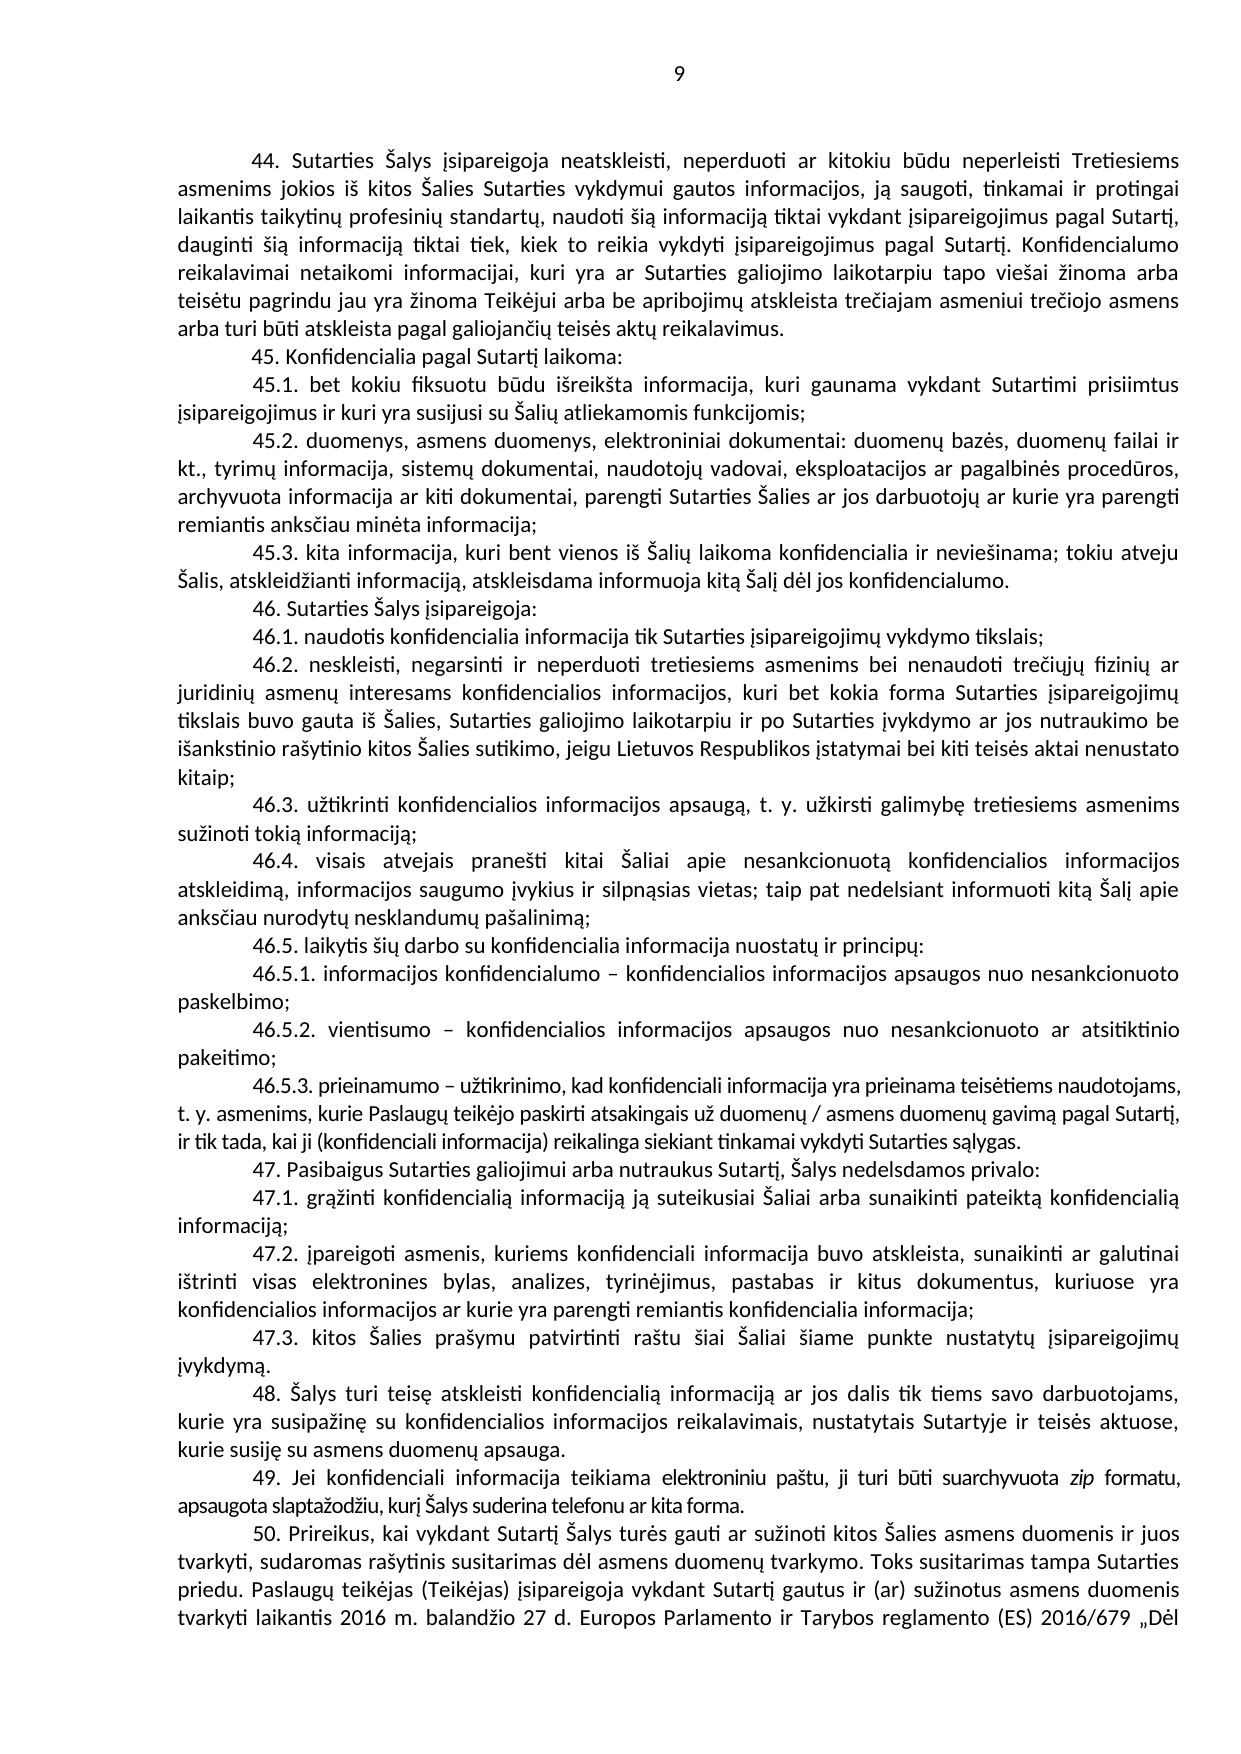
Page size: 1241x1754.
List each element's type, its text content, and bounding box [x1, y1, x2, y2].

text 46. Sutarties Šalys įsipareigoja: [177, 594, 1181, 622]
text 46.5.3. prieinamumo – užtikrinimo, kad konfidenciali informacija yra prieinama teisėtiems naudotojams, t. y. asmenims, kurie Paslaugų teikėjo paskirti atsakingais už duomenų / asmens duomenų gavimą pagal Sutartį, ir tik tada, kai ji (konfidenciali informacija) reikalinga siekiant tinkamai vykdyti Sutarties sąlygas. [177, 1071, 1181, 1155]
text 45.3. kita informacija, kuri bent vienos iš Šalių laikoma konfidencialia ir neviešinama; tokiu atveju Šalis, atskleidžianti informaciją, atskleisdama informuoja kitą Šalį dėl jos konfidencialumo. [177, 538, 1181, 594]
text 48. Šalys turi teisę atskleisti konfidencialią informaciją ar jos dalis tik tiems savo darbuotojams, kurie yra susipažinę su konfidencialios informacijos reikalavimais, nustatytais Sutartyje ir teisės aktuose, kurie susiję su asmens duomenų apsauga. [177, 1379, 1181, 1463]
text 47.2. įpareigoti asmenis, kuriems konfidenciali informacija buvo atskleista, sunaikinti ar galutinai ištrinti visas elektronines bylas, analizes, tyrinėjimus, pastabas ir kitus dokumentus, kuriuose yra konfidencialios informacijos ar kurie yra parengti remiantis konfidencialia informacija; [177, 1239, 1181, 1323]
text 45.1. bet kokiu fiksuotu būdu išreikšta informacija, kuri gaunama vykdant Sutartimi prisiimtus įsipareigojimus ir kuri yra susijusi su Šalių atliekamomis funkcijomis; [177, 370, 1181, 426]
text 46.5.2. vientisumo – konfidencialios informacijos apsaugos nuo nesankcionuoto ar atsitiktinio pakeitimo; [177, 1015, 1181, 1071]
text 46.5. laikytis šių darbo su konfidencialia informacija nuostatų ir principų: [177, 931, 1181, 959]
text 45.2. duomenys, asmens duomenys, elektroniniai dokumentai: duomenų bazės, duomenų failai ir kt., tyrimų informacija, sistemų dokumentai, naudotojų vadovai, eksploatacijos ar pagalbinės procedūros, archyvuota informacija ar kiti dokumentai, parengti Sutarties Šalies ar jos darbuotojų ar kurie yra parengti remiantis anksčiau minėta informacija; [177, 426, 1181, 538]
text 45. Konfidencialia pagal Sutartį laikoma: [177, 342, 1181, 370]
text 47.1. grąžinti konfidencialią informaciją ją suteikusiai Šaliai arba sunaikinti pateiktą konfidencialią informaciją; [177, 1183, 1181, 1239]
text 46.5.1. informacijos konfidencialumo – konfidencialios informacijos apsaugos nuo nesankcionuoto paskelbimo; [177, 959, 1181, 1015]
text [177, 1519, 1181, 1631]
text 46.1. naudotis konfidencialia informacija tik Sutarties įsipareigojimų vykdymo tikslais; [177, 622, 1181, 651]
text 46.2. neskleisti, negarsinti ir neperduoti tretiesiems asmenims bei nenaudoti trečiųjų fizinių ar juridinių asmenų interesams konfidencialios informacijos, kuri bet kokia forma Sutarties įsipareigojimų tikslais buvo gauta iš Šalies, Sutarties galiojimo laikotarpiu ir po Sutarties įvykdymo ar jos nutraukimo be išankstinio rašytinio kitos Šalies sutikimo, jeigu Lietuvos Respublikos įstatymai bei kiti teisės aktai nenustato kitaip; [177, 651, 1181, 791]
text 47. Pasibaigus Sutarties galiojimui arba nutraukus Sutartį, Šalys nedelsdamos privalo: [177, 1155, 1181, 1183]
text 44. Sutarties Šalys įsipareigoja neatskleisti, neperduoti ar kitokiu būdu neperleisti Tretiesiems asmenims jokios iš kitos Šalies Sutarties vykdymui gautos informacijos, ją saugoti, tinkamai ir protingai laikantis taikytinų profesinių standartų, naudoti šią informaciją tiktai vykdant įsipareigojimus pagal Sutartį, dauginti šią informaciją tiktai tiek, kiek to reikia vykdyti įsipareigojimus pagal Sutartį. Konfidencialumo reikalavimai netaikomi informacijai, kuri yra ar Sutarties galiojimo laikotarpiu tapo viešai žinoma arba teisėtu pagrindu jau yra žinoma Teikėjui arba be apribojimų atskleista trečiajam asmeniui trečiojo asmens arba turi būti atskleista pagal galiojančių teisės aktų reikalavimus. [177, 146, 1181, 342]
text 46.4. visais atvejais pranešti kitai Šaliai apie nesankcionuotą konfidencialios informacijos atskleidimą, informacijos saugumo įvykius ir silpnąsias vietas; taip pat nedelsiant informuoti kitą Šalį apie anksčiau nurodytų nesklandumų pašalinimą; [177, 847, 1181, 931]
text 49. Jei konfidenciali informacija teikiama elektroniniu paštu, ji turi būti suarchyvuota zip formatu, apsaugota slaptažodžiu, kurį Šalys suderina telefonu ar kita forma. [177, 1463, 1181, 1519]
text 46.3. užtikrinti konfidencialios informacijos apsaugą, t. y. užkirsti galimybę tretiesiems asmenims sužinoti tokią informaciją; [177, 791, 1181, 847]
text 47.3. kitos Šalies prašymu patvirtinti raštu šiai Šaliai šiame punkte nustatytų įsipareigojimų įvykdymą. [177, 1323, 1181, 1379]
